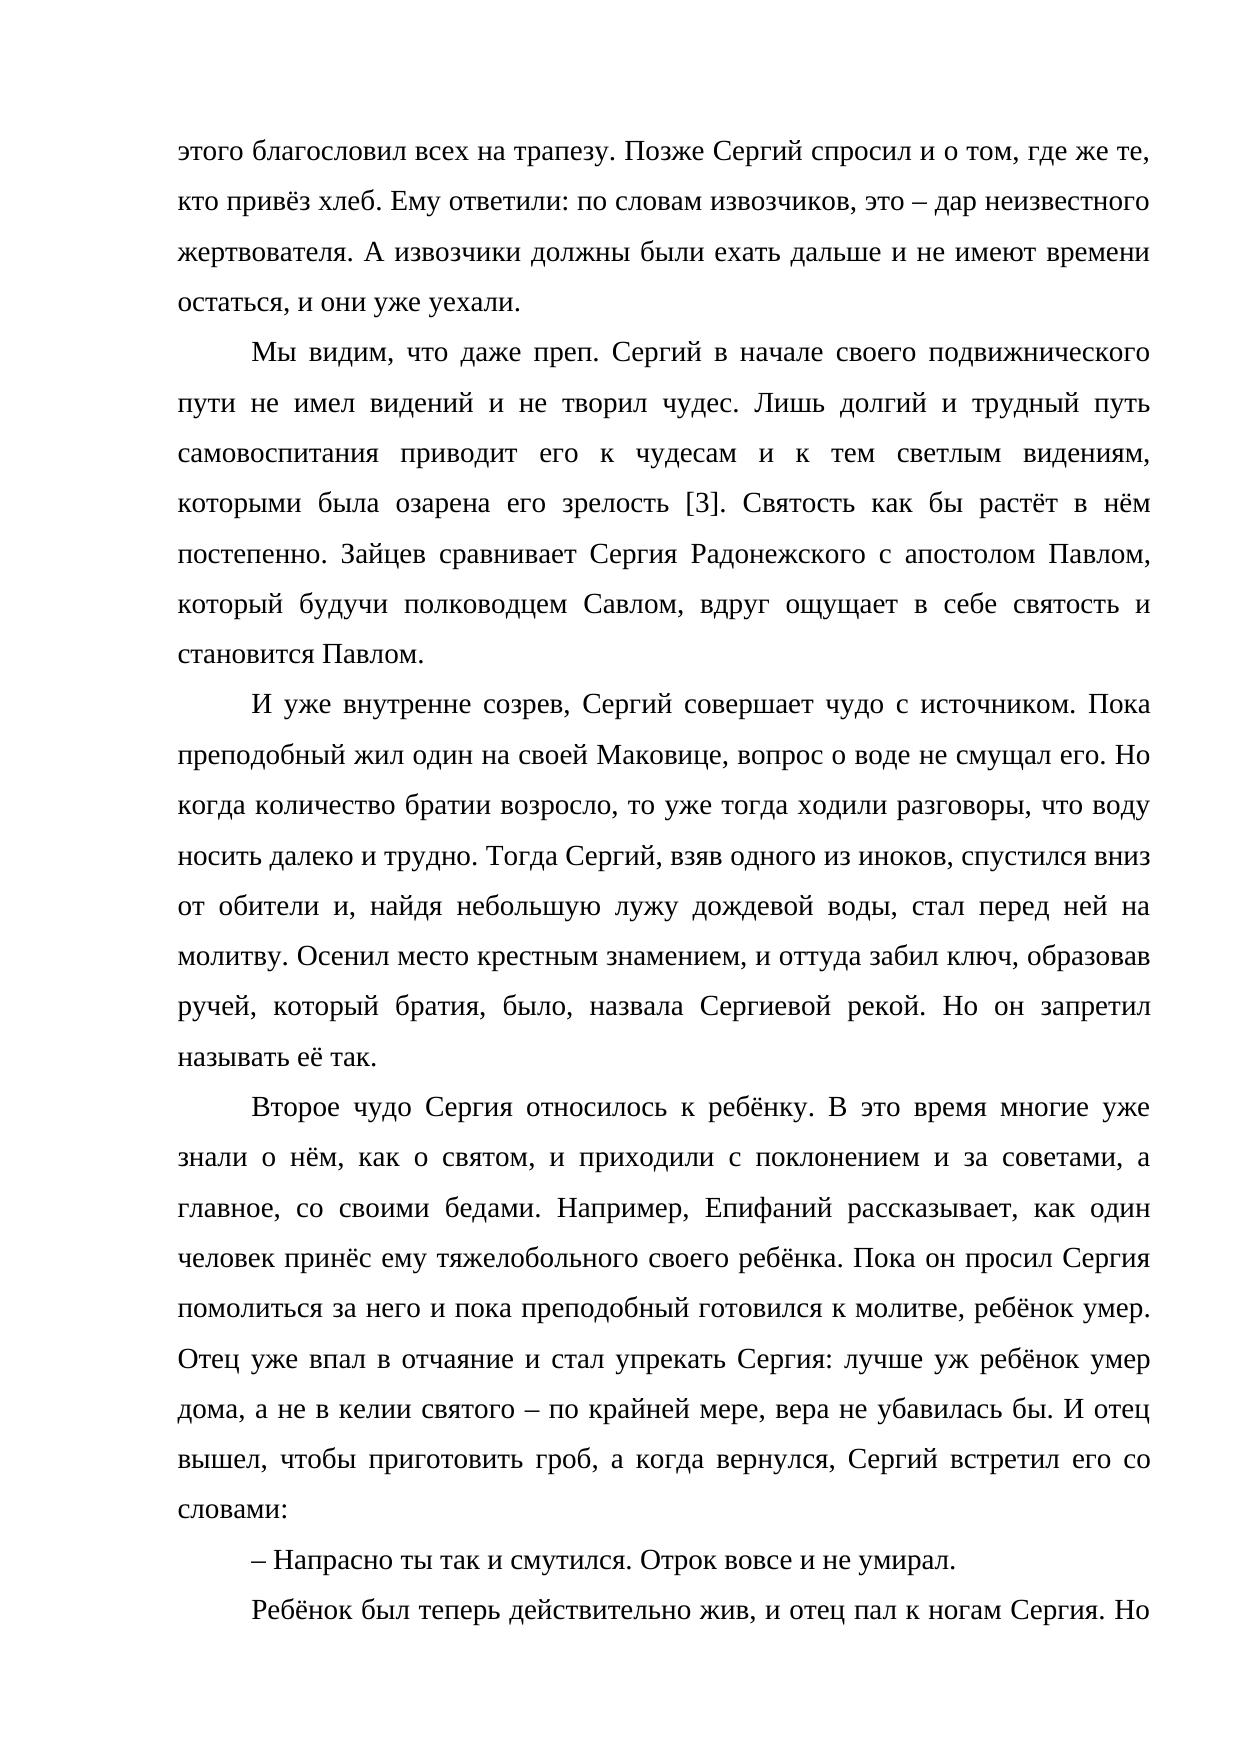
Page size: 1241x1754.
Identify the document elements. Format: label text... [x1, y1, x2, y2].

text Мы видим, что даже преп. Сергий в начале своего подвижнического пути не имел видений и не творил чудес. Лишь долгий и трудный путь самовоспитания приводит его к чудесам и к тем светлым видениям, которыми была озарена его зрелость [3]. Святость как бы растёт в нём постепенно. Зайцев сравнивает Сергия Радонежского с апостолом Павлом, который будучи полководцем Савлом, вдруг ощущает в себе святость и становится Павлом. [177, 334, 1152, 670]
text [177, 1592, 1152, 1626]
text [177, 133, 1152, 318]
text Второе чудо Сергия относилось к ребёнку. В это время многие уже знали о нём, как о святом, и приходили с поклонением и за советами, а главное, со своими бедами. Например, Епифаний рассказывает, как один человек принёс ему тяжелобольного своего ребёнка. Пока он просил Сергия помолиться за него и пока преподобный готовился к молитве, ребёнок умер. Отец уже впал в отчаяние и стал упрекать Сергия: лучше уж ребёнок умер дома, а не в келии святого – по крайней мере, вера не убавилась бы. И отец вышел, чтобы приготовить гроб, а когда вернулся, Сергий встретил его со словами: [177, 1089, 1152, 1525]
text И уже внутренне созрев, Сергий совершает чудо с источником. Пока преподобный жил один на своей Маковице, вопрос о воде не смущал его. Но когда количество братии возросло, то уже тогда ходили разговоры, что воду носить далеко и трудно. Тогда Сергий, взяв одного из иноков, спустился вниз от обители и, найдя небольшую лужу дождевой воды, стал перед ней на молитву. Осенил место крестным знамением, и оттуда забил ключ, образовав ручей, который братия, было, назвала Сергиевой рекой. Но он запретил называть её так. [177, 687, 1152, 1072]
text – Напрасно ты так и смутился. Отрок вовсе и не умирал. [177, 1542, 1152, 1576]
